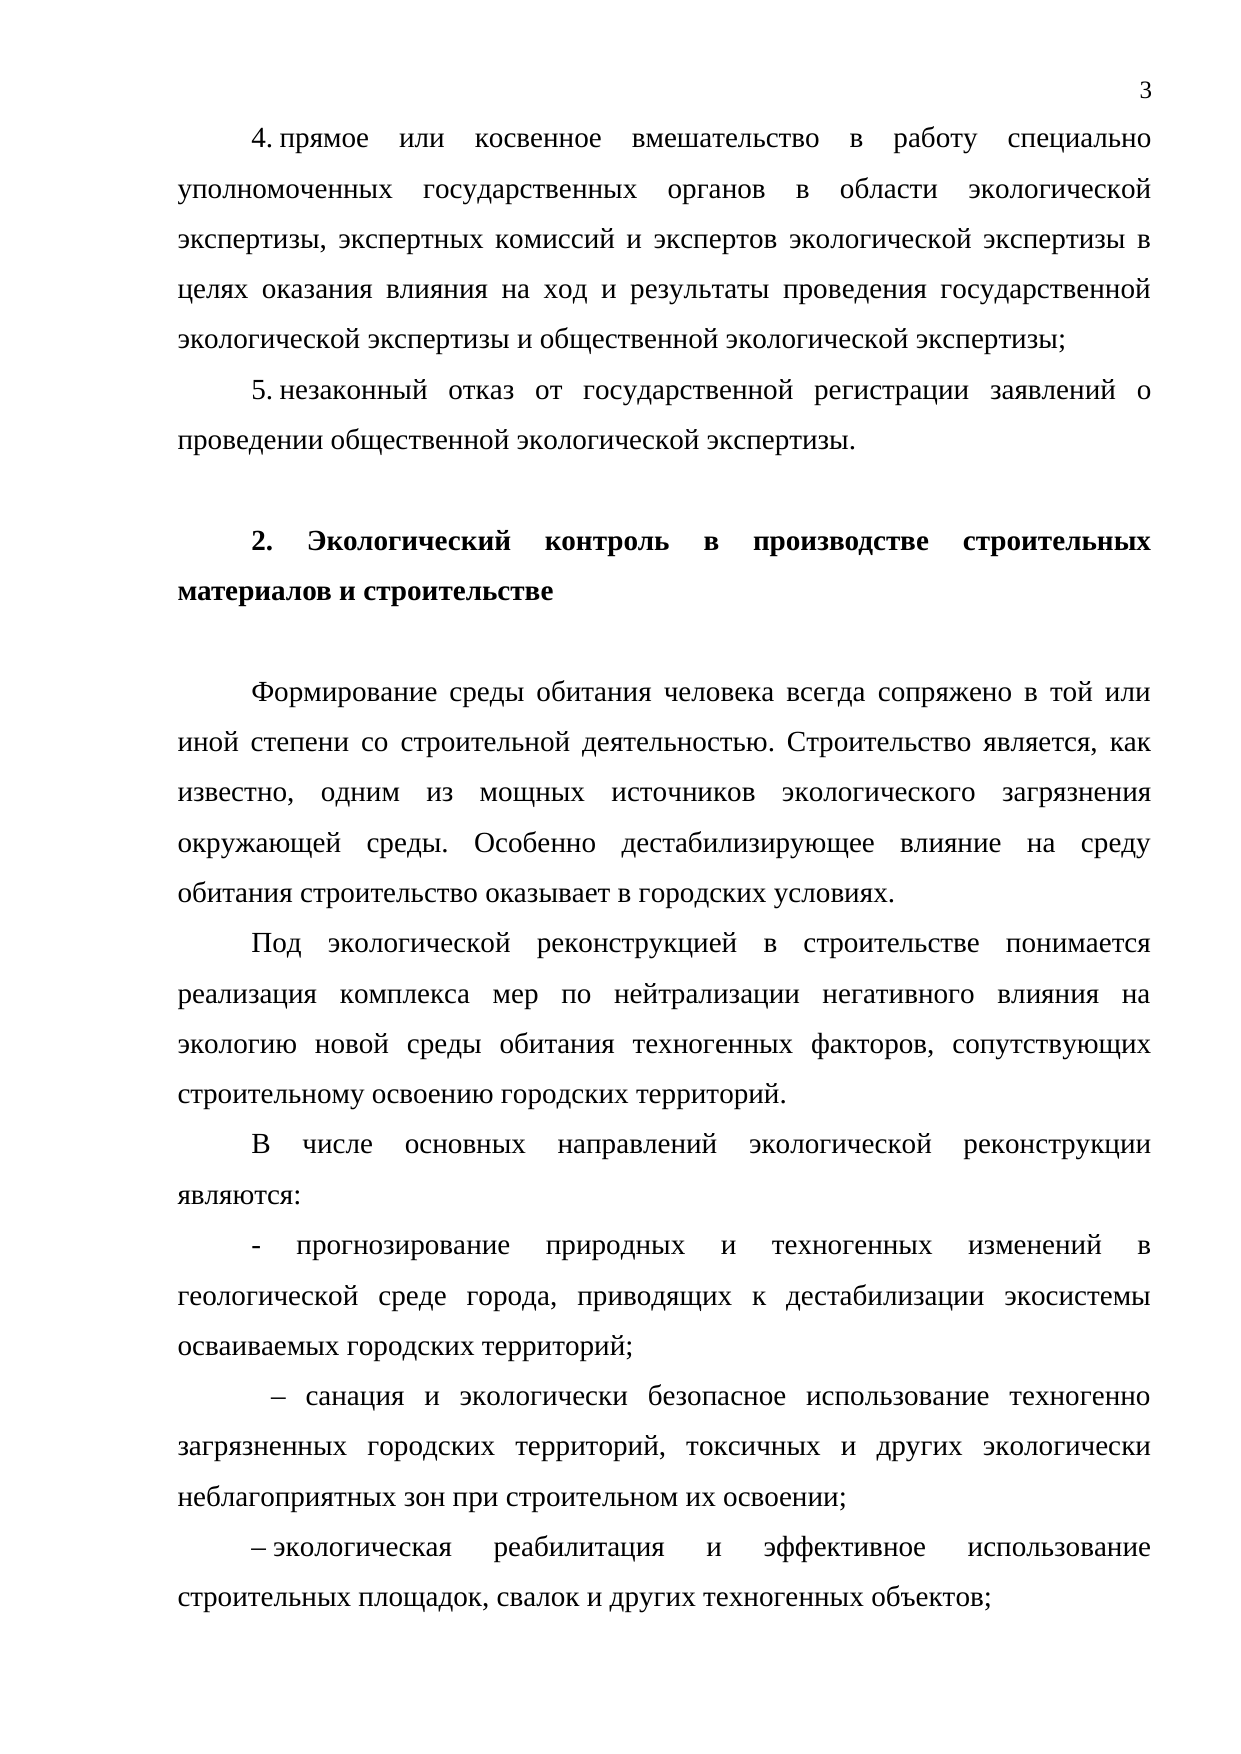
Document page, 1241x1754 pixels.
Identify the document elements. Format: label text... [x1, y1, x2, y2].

text – экологическая реабилитация и эффективное использование строительных площадок, свалок и других техногенных объектов; [177, 1529, 1152, 1613]
text Под экологической реконструкцией в строительстве понимается реализация комплекса мер по нейтрализации негативного влияния на экологию новой среды обитания техногенных факторов, сопутствующих строительному освоению городских территорий. [177, 925, 1152, 1110]
list прямое или косвенное вмешательство в работу специально уполномоченных государственных органов в области экологической экспертизы, экспертных комиссий и экспертов экологической экспертизы в целях оказания влияния на ход и результаты проведения государственной экологической экспертизы и общественной экологической экспертизы; [177, 120, 1152, 355]
subtitle 2. Экологический контроль в производстве строительных материалов и строительстве [177, 523, 1152, 607]
text Формирование среды обитания человека всегда сопряжено в той или иной степени со строительной деятельностью. Строительство является, как известно, одним из мощных источников экологического загрязнения окружающей среды. Особенно дестабилизирующее влияние на среду обитания строительство оказывает в городских условиях. [177, 674, 1152, 909]
list незаконный отказ от государственной регистрации заявлений о проведении общественной экологической экспертизы. [177, 372, 1152, 456]
text – санация и экологически безопасное использование техногенно загрязненных городских территорий, токсичных и других экологически неблагоприятных зон при строительном их освоении; [177, 1378, 1152, 1512]
text В числе основных направлений экологической реконструкции являются: [177, 1127, 1152, 1211]
text - прогнозирование природных и техногенных изменений в геологической среде города, приводящих к дестабилизации экосистемы осваиваемых городских территорий; [177, 1227, 1152, 1361]
